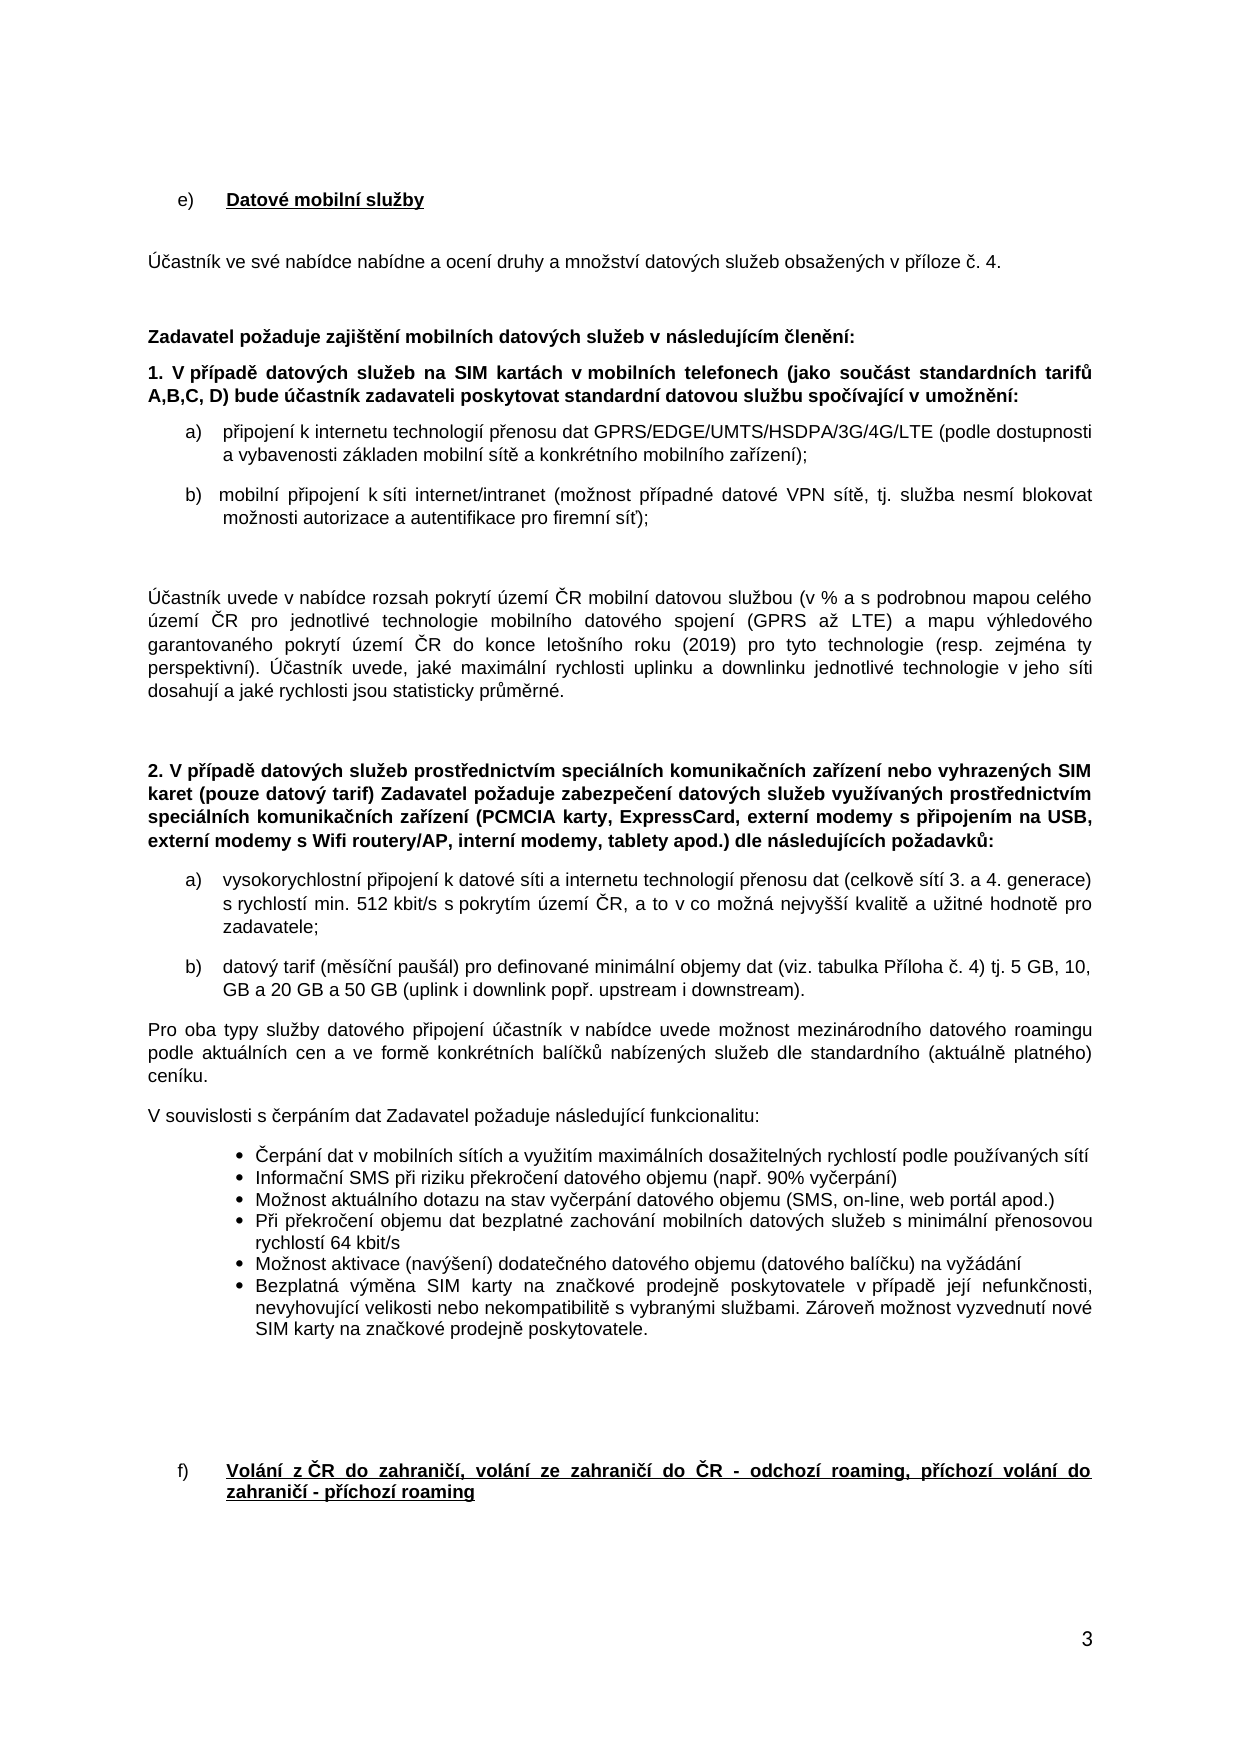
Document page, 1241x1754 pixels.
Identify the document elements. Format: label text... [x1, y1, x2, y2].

list Čerpání dat v mobilních sítích a využitím maximálních dosažitelných rychlostí podle používaných sítí [236, 1145, 1093, 1167]
list Bezplatná výměna SIM karty na značkové prodejně poskytovatele v případě její nefunkčnosti, nevyhovující velikosti nebo nekompatibilitě s vybranými službami. Zároveň možnost vyzvednutí nové SIM karty na značkové prodejně poskytovatele. [236, 1275, 1093, 1340]
list Datové mobilní služby [177, 189, 1093, 211]
text 1. V případě datových služeb na SIM kartách v mobilních telefonech (jako součást standardních tarifů A,B,C, D) bude účastník zadavateli poskytovat standardní datovou službu spočívající v umožnění: [148, 362, 1093, 407]
list Při překročení objemu dat bezplatné zachování mobilních datových služeb s minimální přenosovou rychlostí 64 kbit/s [236, 1210, 1093, 1253]
text Pro oba typy služby datového připojení účastník v nabídce uvede možnost mezinárodního datového roamingu podle aktuálních cen a ve formě konkrétních balíčků nabízených služeb dle standardního (aktuálně platného) ceníku. [148, 1019, 1093, 1087]
text Zadavatel požaduje zajištění mobilních datových služeb v následujícím členění: [148, 326, 1093, 348]
text b) mobilní připojení k síti internet/intranet (možnost případné datové VPN sítě, tj. služba nesmí blokovat možnosti autorizace a autentifikace pro firemní síť); [185, 484, 1093, 529]
text a) připojení k internetu technologií přenosu dat GPRS/EDGE/UMTS/HSDPA/3G/4G/LTE (podle dostupnosti a vybavenosti základen mobilní sítě a konkrétního mobilního zařízení); [185, 421, 1093, 466]
text Účastník uvede v nabídce rozsah pokrytí území ČR mobilní datovou službou (v % a s podrobnou mapou celého území ČR pro jednotlivé technologie mobilního datového spojení (GPRS až LTE) a mapu výhledového garantovaného pokrytí území ČR do konce letošního roku (2019) pro tyto technologie (resp. zejména ty perspektivní). Účastník uvede, jaké maximální rychlosti uplinku a downlinku jednotlivé technologie v jeho síti dosahují a jaké rychlosti jsou statisticky průměrné. [148, 587, 1093, 701]
text b) datový tarif (měsíční paušál) pro definované minimální objemy dat (viz. tabulka Příloha č. 4) tj. 5 GB, 10, GB a 20 GB a 50 GB (uplink i downlink popř. upstream i downstream). [185, 956, 1093, 1000]
text a) vysokorychlostní připojení k datové síti a internetu technologií přenosu dat (celkově sítí 3. a 4. generace) s rychlostí min. 512 kbit/s s pokrytím území ČR, a to v co možná nejvyšší kvalitě a užitné hodnotě pro zadavatele; [185, 869, 1093, 937]
list Možnost aktuálního dotazu na stav vyčerpání datového objemu (SMS, on-line, web portál apod.) [236, 1188, 1093, 1210]
text Účastník ve své nabídce nabídne a ocení druhy a množství datových služeb obsažených v příloze č. 4. [148, 251, 1093, 272]
list Možnost aktivace (navýšení) dodatečného datového objemu (datového balíčku) na vyžádání [236, 1253, 1093, 1275]
text V souvislosti s čerpáním dat Zadavatel požaduje následující funkcionalitu: [148, 1105, 1093, 1127]
list Volání z ČR do zahraničí, volání ze zahraničí do ČR - odchozí roaming, příchozí volání do zahraničí - příchozí roaming [177, 1459, 1093, 1502]
text 2. V případě datových služeb prostřednictvím speciálních komunikačních zařízení nebo vyhrazených SIM karet (pouze datový tarif) Zadavatel požaduje zabezpečení datových služeb využívaných prostřednictvím speciálních komunikačních zařízení (PCMCIA karty, ExpressCard, externí modemy s připojením na USB, externí modemy s Wifi routery/AP, interní modemy, tablety apod.) dle následujících požadavků: [148, 760, 1093, 851]
list Informační SMS při riziku překročení datového objemu (např. 90% vyčerpání) [236, 1167, 1093, 1188]
